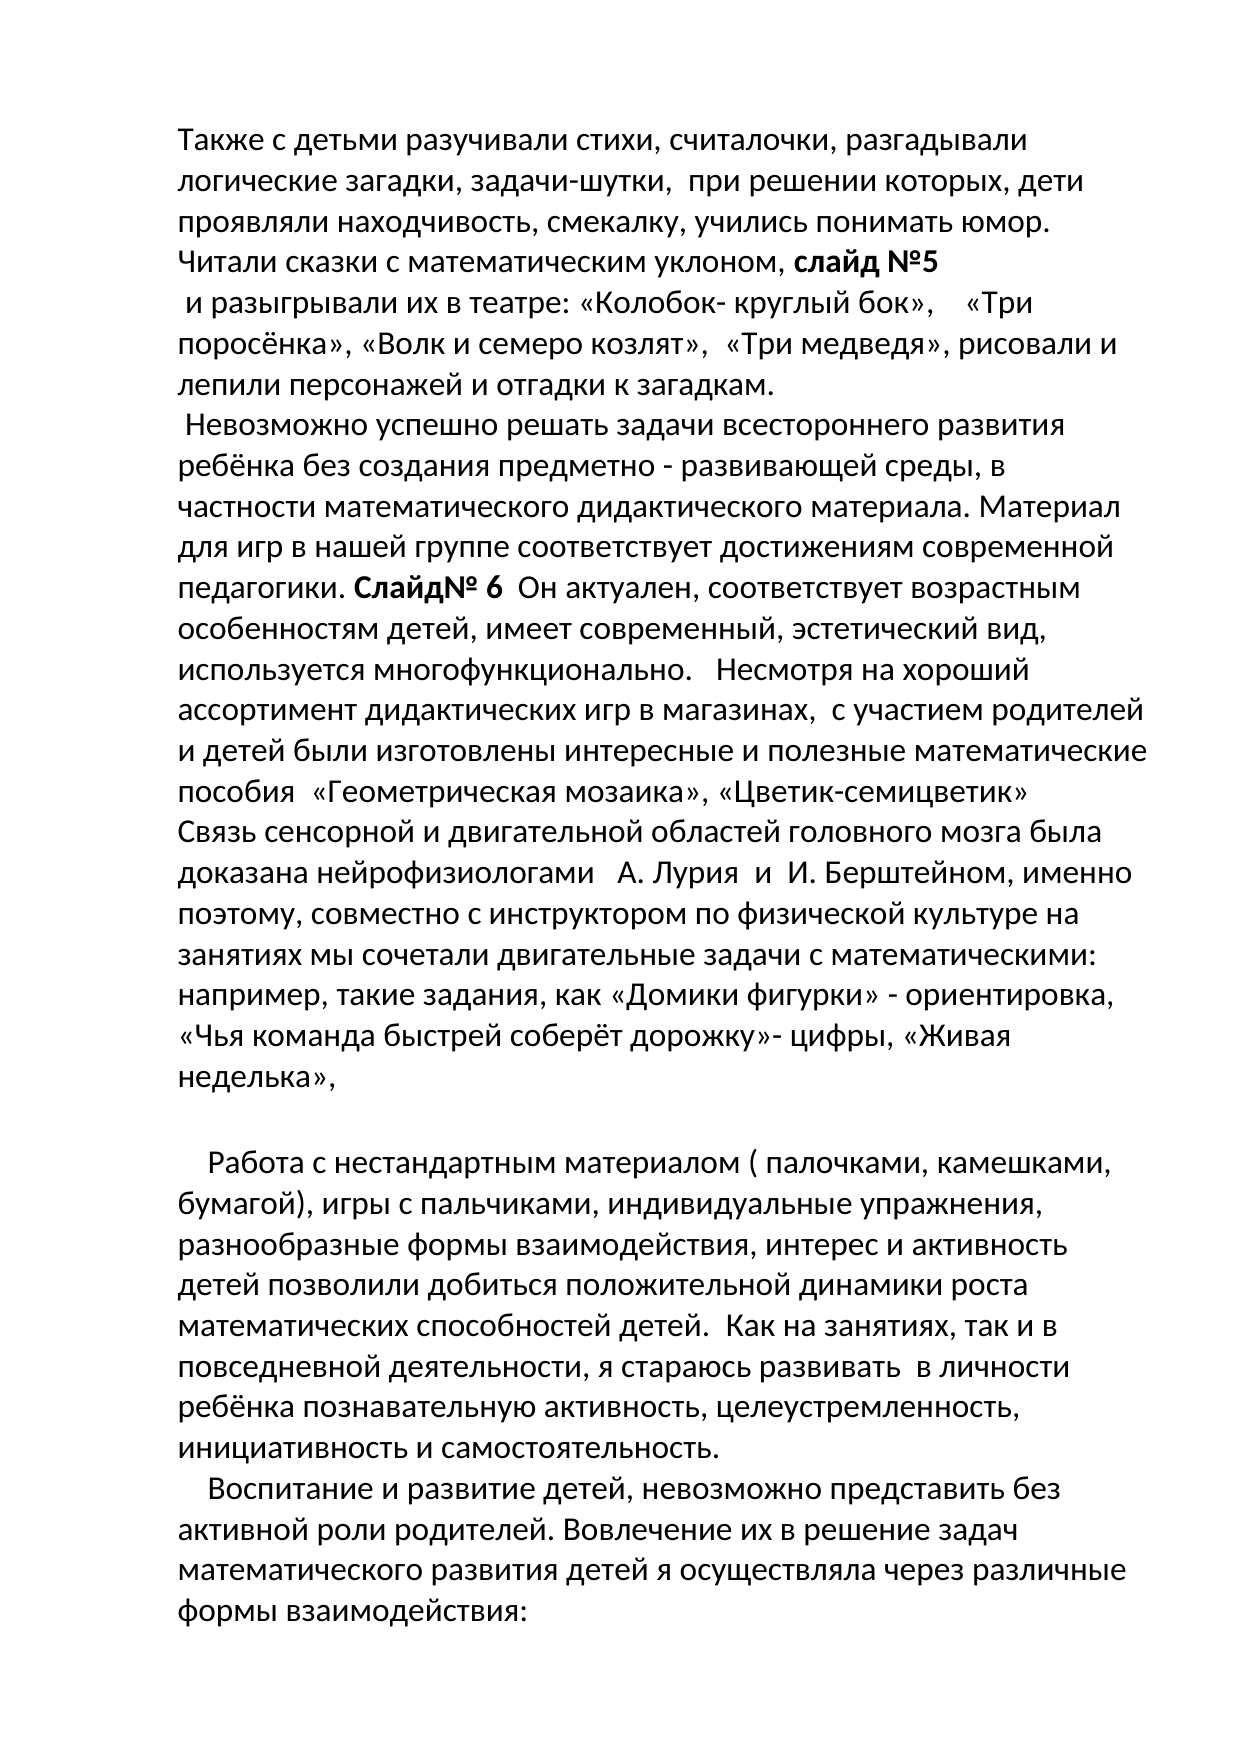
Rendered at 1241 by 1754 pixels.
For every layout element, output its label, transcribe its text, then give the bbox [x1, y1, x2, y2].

text Воспитание и развитие детей, невозможно представить без активной роли родителей. Вовлечение их в решение задач математического развития детей я осуществляла через различные формы взаимодействия: [177, 1467, 1152, 1630]
text Также с детьми разучивали стихи, считалочки, разгадывали логические загадки, задачи-шутки, при решении которых, дети проявляли находчивость, смекалку, учились понимать юмор. Читали сказки с математическим уклоном, слайд №5 [177, 118, 1152, 281]
text Работа с нестандартным материалом ( палочками, камешками, бумагой), игры с пальчиками, индивидуальные упражнения, разнообразные формы взаимодействия, интерес и активность детей позволили добиться положительной динамики роста математических способностей детей. Как на занятиях, так и в повседневной деятельности, я стараюсь развивать в личности ребёнка познавательную активность, целеустремленность, инициативность и самостоятельность. [177, 1141, 1152, 1467]
text Связь сенсорной и двигательной областей головного мозга была доказана нейрофизиологами А. Лурия и И. Берштейном, именно поэтому, совместно с инструктором по физической культуре на занятиях мы сочетали двигательные задачи с математическими: например, такие задания, как «Домики фигурки» - ориентировка, «Чья команда быстрей соберёт дорожку»- цифры, «Живая неделька», [177, 811, 1152, 1096]
text Невозможно успешно решать задачи всестороннего развития ребёнка без создания предметно - развивающей среды, в частности математического дидактического материала. Материал для игр в нашей группе соответствует достижениям современной педагогики. Слайд№ 6 Он актуален, соответствует возрастным особенностям детей, имеет современный, эстетический вид, используется многофункционально. Несмотря на хороший ассортимент дидактических игр в магазинах, с участием родителей и детей были изготовлены интересные и полезные математические пособия «Геометрическая мозаика», «Цветик-семицветик» [177, 403, 1152, 811]
text и разыгрывали их в театре: «Колобок- круглый бок», «Три поросёнка», «Волк и семеро козлят», «Три медведя», рисовали и лепили персонажей и отгадки к загадкам. [177, 281, 1152, 403]
